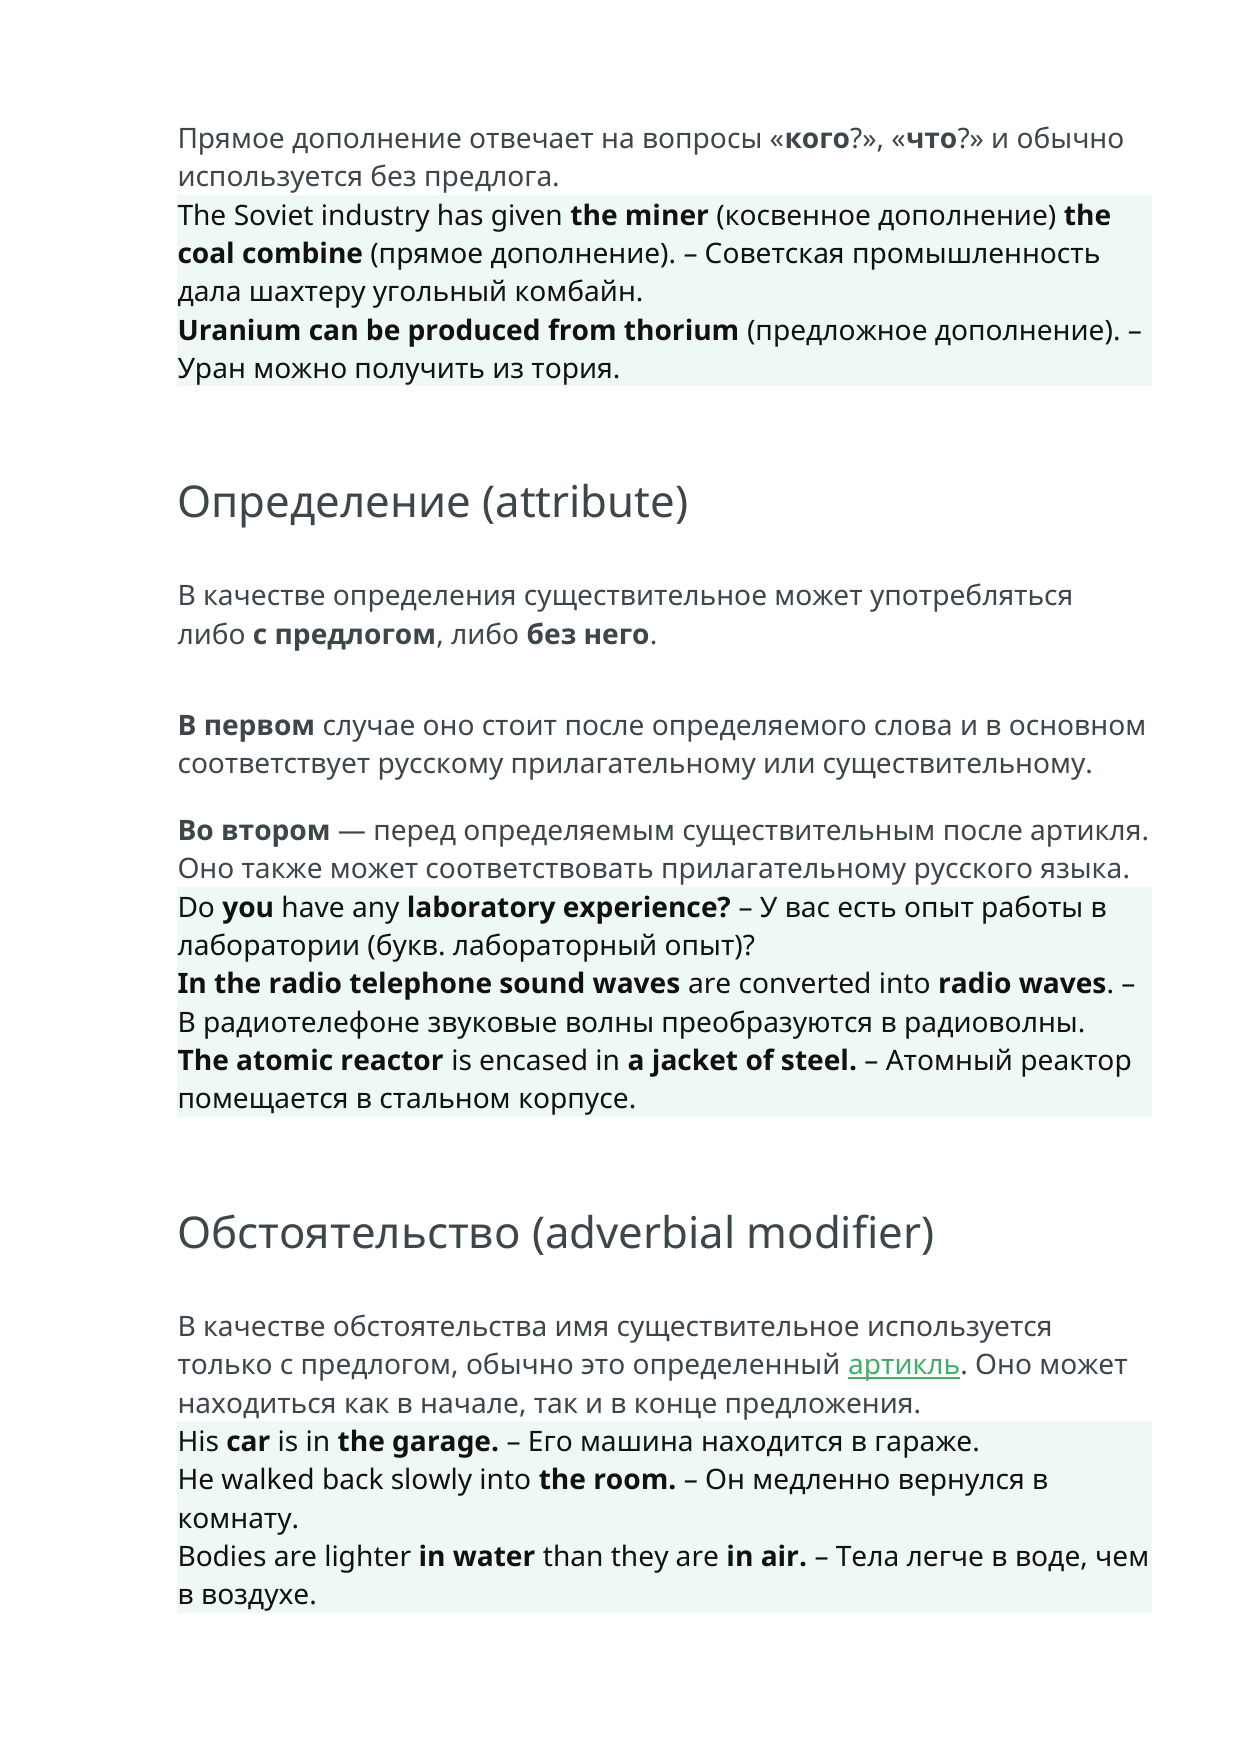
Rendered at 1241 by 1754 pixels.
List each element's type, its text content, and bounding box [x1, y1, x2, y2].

text Do you have any laboratory experience? – У вас есть опыт работы в лаборатории (букв. лабораторный опыт)? In the radio telephone sound waves are converted into radio waves. – В радиотелефоне звуковые волны преобразуются в радиоволны. The atomic reactor is encased in a jacket of steel. – Атомный реактор помещается в стальном корпусе. [177, 887, 1152, 1117]
text В первом случае оно стоит после определяемого слова и в основном соответствует русскому прилагательному или существительному. [177, 706, 1152, 782]
text В качестве обстоятельства имя существительное используется только с предлогом, обычно это определенный артикль. Оно может находиться как в начале, так и в конце предложения. [177, 1306, 1152, 1421]
text Определение (attribute) [177, 471, 1152, 530]
text Обстоятельство (adverbial modifier) [177, 1201, 1152, 1261]
text В качестве определения существительное может употребляться либо с предлогом, либо без него. [177, 576, 1152, 652]
text Прямое дополнение отвечает на вопросы «кого?», «что?» и обычно используется без предлога. [177, 118, 1152, 195]
text His car is in the garage. – Его машина находится в гараже. Не walked back slowly into the room. – Он медленно вернулся в комнату. Bodies are lighter in water than they are in air. – Тела легче в воде, чем в воздухе. [177, 1421, 1152, 1613]
text Во втором — перед определяемым существительным после артикля. Оно также может соответствовать прилагательному русского языка. [177, 810, 1152, 887]
text The Soviet industry has given the miner (косвенное дополнение) the coal combine (прямое дополнение). – Советская промышленность дала шахтеру угольный комбайн. Uranium can be produced from thorium (предложное дополнение). – Уран можно получить из тория. [177, 195, 1152, 386]
